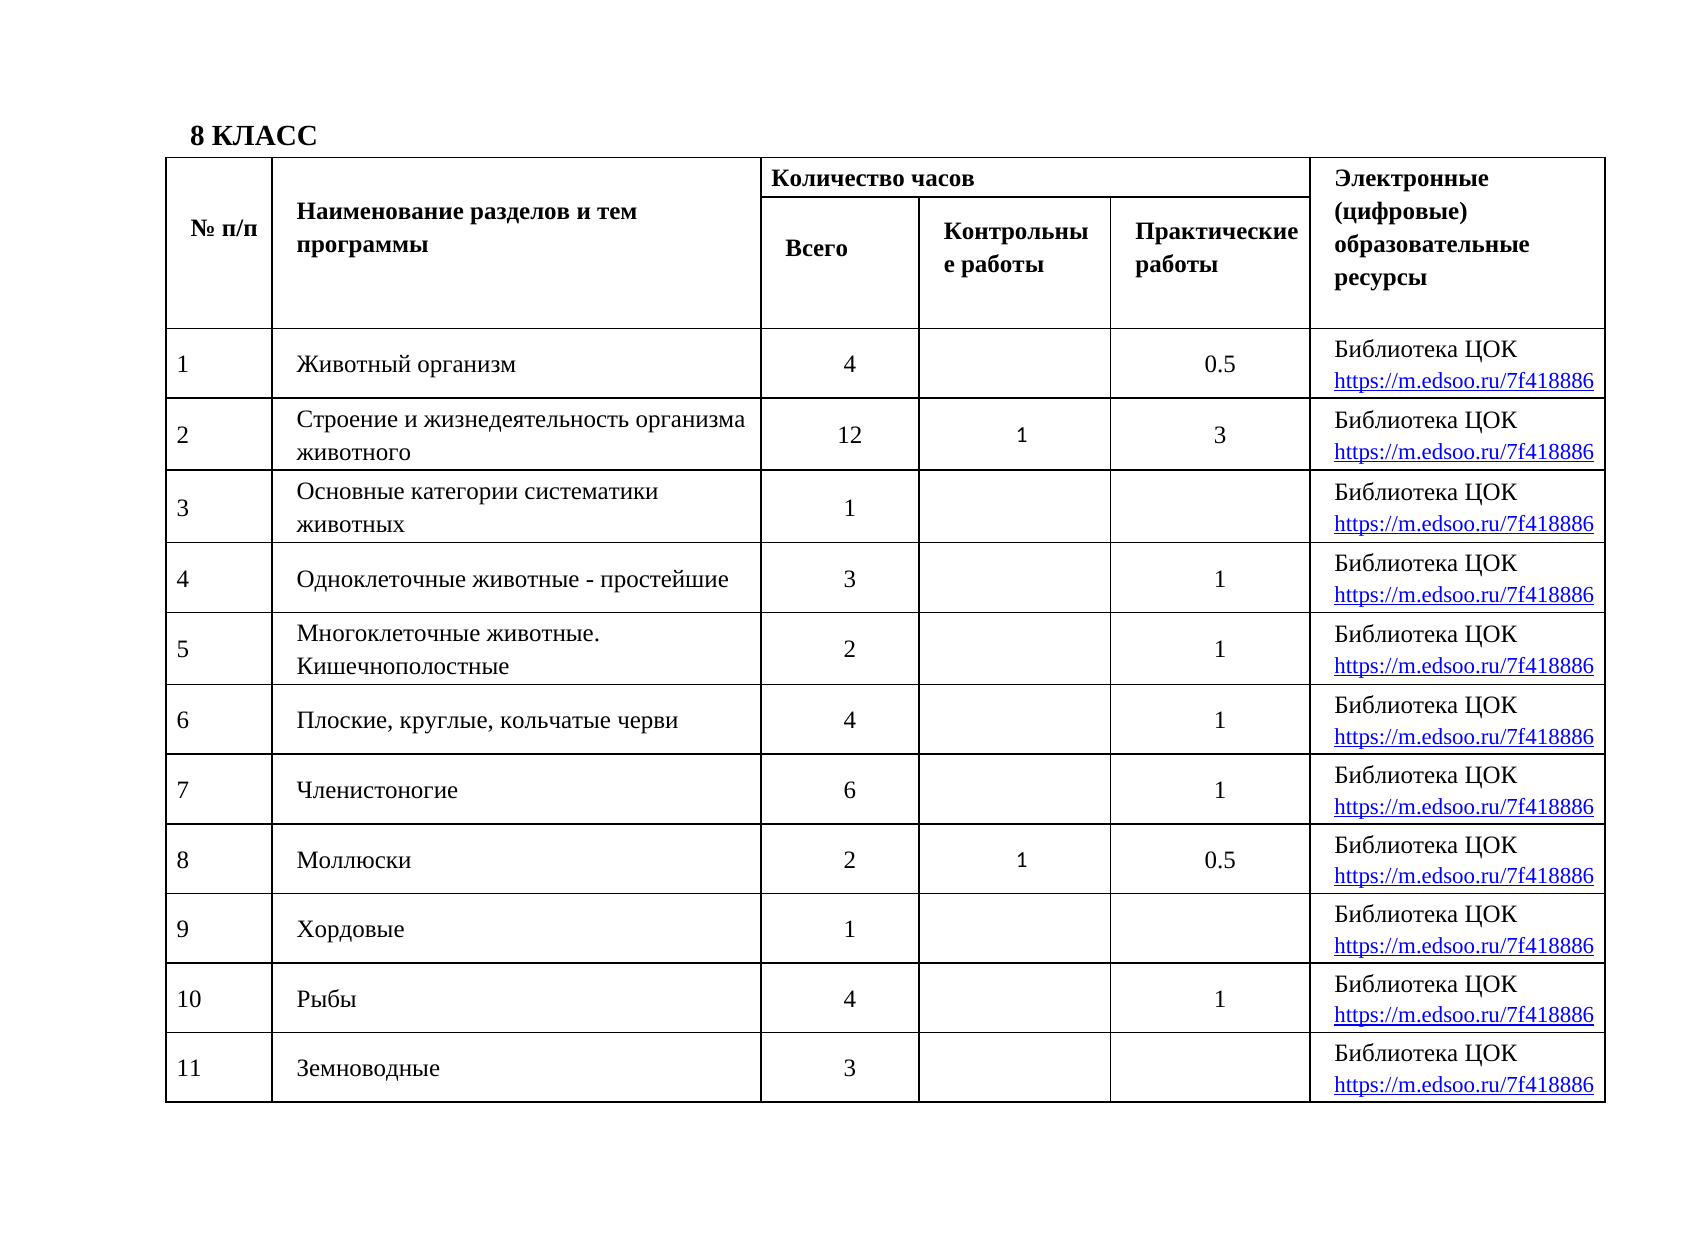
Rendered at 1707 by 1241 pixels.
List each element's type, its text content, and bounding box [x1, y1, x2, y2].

table_cell 1 [1111, 964, 1309, 1032]
table_cell Членистоногие [273, 755, 760, 823]
table_cell 6 [167, 685, 271, 753]
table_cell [1311, 964, 1604, 1032]
table_cell 3 [762, 543, 918, 611]
text 8 КЛАСС [190, 118, 1618, 152]
table_cell Практические работы [1111, 198, 1309, 327]
table_cell Библиотека ЦОК https://m.edsoo.ru/7f418886 [1311, 685, 1604, 753]
table_header Наименование разделов и тем программы [273, 158, 760, 327]
table_cell 4 [762, 685, 918, 753]
table_cell Животный организм [273, 329, 760, 397]
table_cell Библиотека ЦОК https://m.edsoo.ru/7f418886 [1311, 329, 1604, 397]
table_cell Плоские, круглые, кольчатые черви [273, 685, 760, 753]
table_cell [920, 471, 1110, 542]
table_cell Библиотека ЦОК https://m.edsoo.ru/7f418886 [1311, 755, 1604, 823]
table_cell 10 [167, 964, 271, 1032]
table_cell [920, 543, 1110, 611]
table_cell [920, 1033, 1110, 1101]
table_cell 5 [167, 613, 271, 684]
table_cell 3 [1111, 399, 1309, 469]
table_cell Моллюски [273, 825, 760, 892]
table_cell 1 [1111, 755, 1309, 823]
table_cell 2 [762, 825, 918, 892]
table_cell 6 [762, 755, 918, 823]
table_cell 1 [1111, 543, 1309, 611]
table_cell [920, 329, 1110, 397]
table_cell [920, 894, 1110, 962]
table_cell 1 [1111, 613, 1309, 684]
table_cell [920, 685, 1110, 753]
table_cell [920, 613, 1110, 684]
table_cell 1 [762, 471, 918, 542]
table_cell Строение и жизнедеятельность организма животного [273, 399, 760, 469]
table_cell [1311, 1033, 1604, 1101]
table_cell 1 [920, 825, 1110, 892]
table_cell Библиотека ЦОК https://m.edsoo.ru/7f418886 [1311, 613, 1604, 684]
table_cell 11 [167, 1033, 271, 1101]
table_cell [920, 755, 1110, 823]
table_cell Библиотека ЦОК https://m.edsoo.ru/7f418886 [1311, 471, 1604, 542]
table_cell 1 [1111, 685, 1309, 753]
table_cell 4 [762, 329, 918, 397]
table_cell [1111, 1033, 1309, 1101]
table_cell [1111, 471, 1309, 542]
table_cell Библиотека ЦОК https://m.edsoo.ru/7f418886 [1311, 825, 1604, 892]
table_cell 0.5 [1111, 825, 1309, 892]
table_cell 8 [167, 825, 271, 892]
table_cell 4 [167, 543, 271, 611]
table_cell 1 [920, 399, 1110, 469]
table_cell 2 [167, 399, 271, 469]
table_cell Библиотека ЦОК https://m.edsoo.ru/7f418886 [1311, 399, 1604, 469]
table_cell [920, 964, 1110, 1032]
table_header Количество часов [762, 158, 1309, 196]
table_cell Многоклеточные животные. Кишечнополостные [273, 613, 760, 684]
table_header № п/п [167, 158, 271, 327]
table_cell 3 [762, 1033, 918, 1101]
table_cell Библиотека ЦОК https://m.edsoo.ru/7f418886 [1311, 543, 1604, 611]
table_cell Хордовые [273, 894, 760, 962]
table_cell 1 [167, 329, 271, 397]
table_cell Всего [762, 198, 918, 327]
table_cell Контрольные работы [920, 198, 1110, 327]
table_header Электронные (цифровые) образовательные ресурсы [1311, 158, 1604, 327]
table_cell 2 [762, 613, 918, 684]
table_cell 0.5 [1111, 329, 1309, 397]
table_cell Основные категории систематики животных [273, 471, 760, 542]
table_cell 7 [167, 755, 271, 823]
table_cell [1111, 894, 1309, 962]
table_cell 1 [762, 894, 918, 962]
table_cell Рыбы [273, 964, 760, 1032]
table_cell 12 [762, 399, 918, 469]
table_cell Земноводные [273, 1033, 760, 1101]
table_cell 9 [167, 894, 271, 962]
table_cell Одноклеточные животные - простейшие [273, 543, 760, 611]
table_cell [1311, 894, 1604, 962]
table_cell 3 [167, 471, 271, 542]
table_cell 4 [762, 964, 918, 1032]
